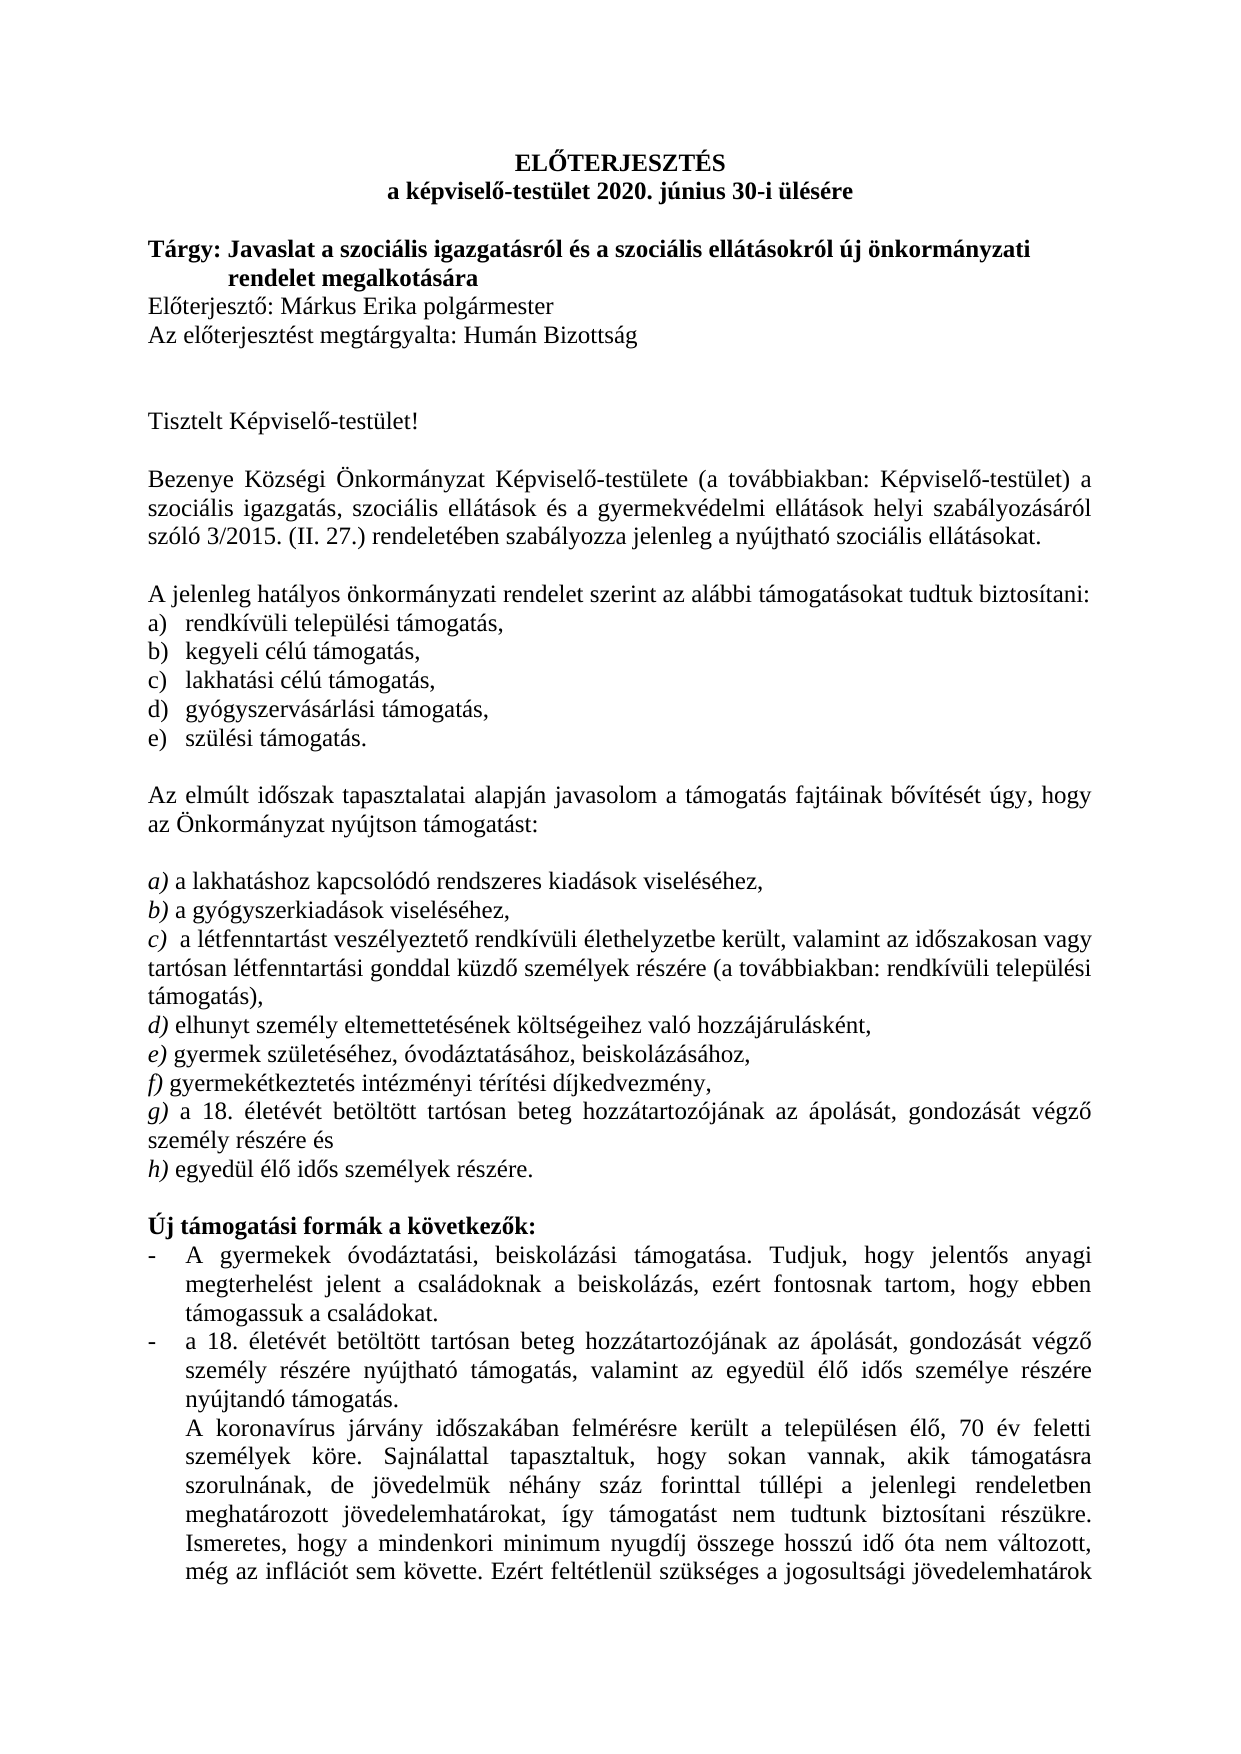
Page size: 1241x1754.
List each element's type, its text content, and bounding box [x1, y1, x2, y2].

text a) a lakhatáshoz kapcsolódó rendszeres kiadások viseléséhez, [148, 866, 1093, 895]
list szülési támogatás. [148, 723, 1093, 751]
text A jelenleg hatályos önkormányzati rendelet szerint az alábbi támogatásokat tudtuk biztosítani: [148, 579, 1093, 608]
text f) gyermekétkeztetés intézményi térítési díjkedvezmény, [148, 1068, 1093, 1096]
text h) egyedül élő idős személyek részére. [148, 1154, 1093, 1183]
text c) a létfenntartást veszélyeztető rendkívüli élethelyzetbe került, valamint az időszakosan vagy tartósan létfenntartási gonddal küzdő személyek részére (a továbbiakban: rendkívüli települési támogatás), [148, 924, 1093, 1010]
text Tárgy: Javaslat a szociális igazgatásról és a szociális ellátásokról új önkormányzati [148, 234, 1093, 263]
text ELŐTERJESZTÉS [148, 148, 1093, 176]
list kegyeli célú támogatás, [148, 636, 1093, 665]
text Az előterjesztést megtárgyalta: Humán Bizottság [148, 320, 1093, 349]
text rendelet megalkotására [148, 263, 1093, 291]
list lakhatási célú támogatás, [148, 665, 1093, 694]
text b) a gyógyszerkiadások viseléséhez, [148, 895, 1093, 924]
text d) elhunyt személy eltemettetésének költségeihez való hozzájárulásként, [148, 1010, 1093, 1039]
list a 18. életévét betöltött tartósan beteg hozzátartozójának az ápolását, gondozását végző személy részére nyújtható támogatás, valamint az egyedül élő idős személye részére nyújtandó támogatás. [148, 1326, 1093, 1413]
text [185, 1413, 1093, 1585]
list gyógyszervásárlási támogatás, [148, 694, 1093, 723]
text g) a 18. életévét betöltött tartósan beteg hozzátartozójának az ápolását, gondozását végző személy részére és [148, 1096, 1093, 1154]
text Új támogatási formák a következők: [148, 1211, 1093, 1240]
text Tisztelt Képviselő-testület! [148, 406, 1093, 435]
text e) gyermek születéséhez, óvodáztatásához, beiskolázásához, [148, 1039, 1093, 1068]
text Az elmúlt időszak tapasztalatai alapján javasolom a támogatás fajtáinak bővítését úgy, hogy az Önkormányzat nyújtson támogatást: [148, 780, 1093, 838]
text Előterjesztő: Márkus Erika polgármester [148, 291, 1093, 320]
text a képviselő-testület 2020. június 30-i ülésére [148, 176, 1093, 205]
text Bezenye Községi Önkormányzat Képviselő-testülete (a továbbiakban: Képviselő-testület) a szociális igazgatás, szociális ellátások és a gyermekvédelmi ellátások helyi szabályozásáról szóló 3/2015. (II. 27.) rendeletében szabályozza jelenleg a nyújtható szociális ellátásokat. [148, 464, 1093, 550]
list A gyermekek óvodáztatási, beiskolázási támogatása. Tudjuk, hogy jelentős anyagi megterhelést jelent a családoknak a beiskolázás, ezért fontosnak tartom, hogy ebben támogassuk a családokat. [148, 1240, 1093, 1326]
list rendkívüli települési támogatás, [148, 608, 1093, 636]
